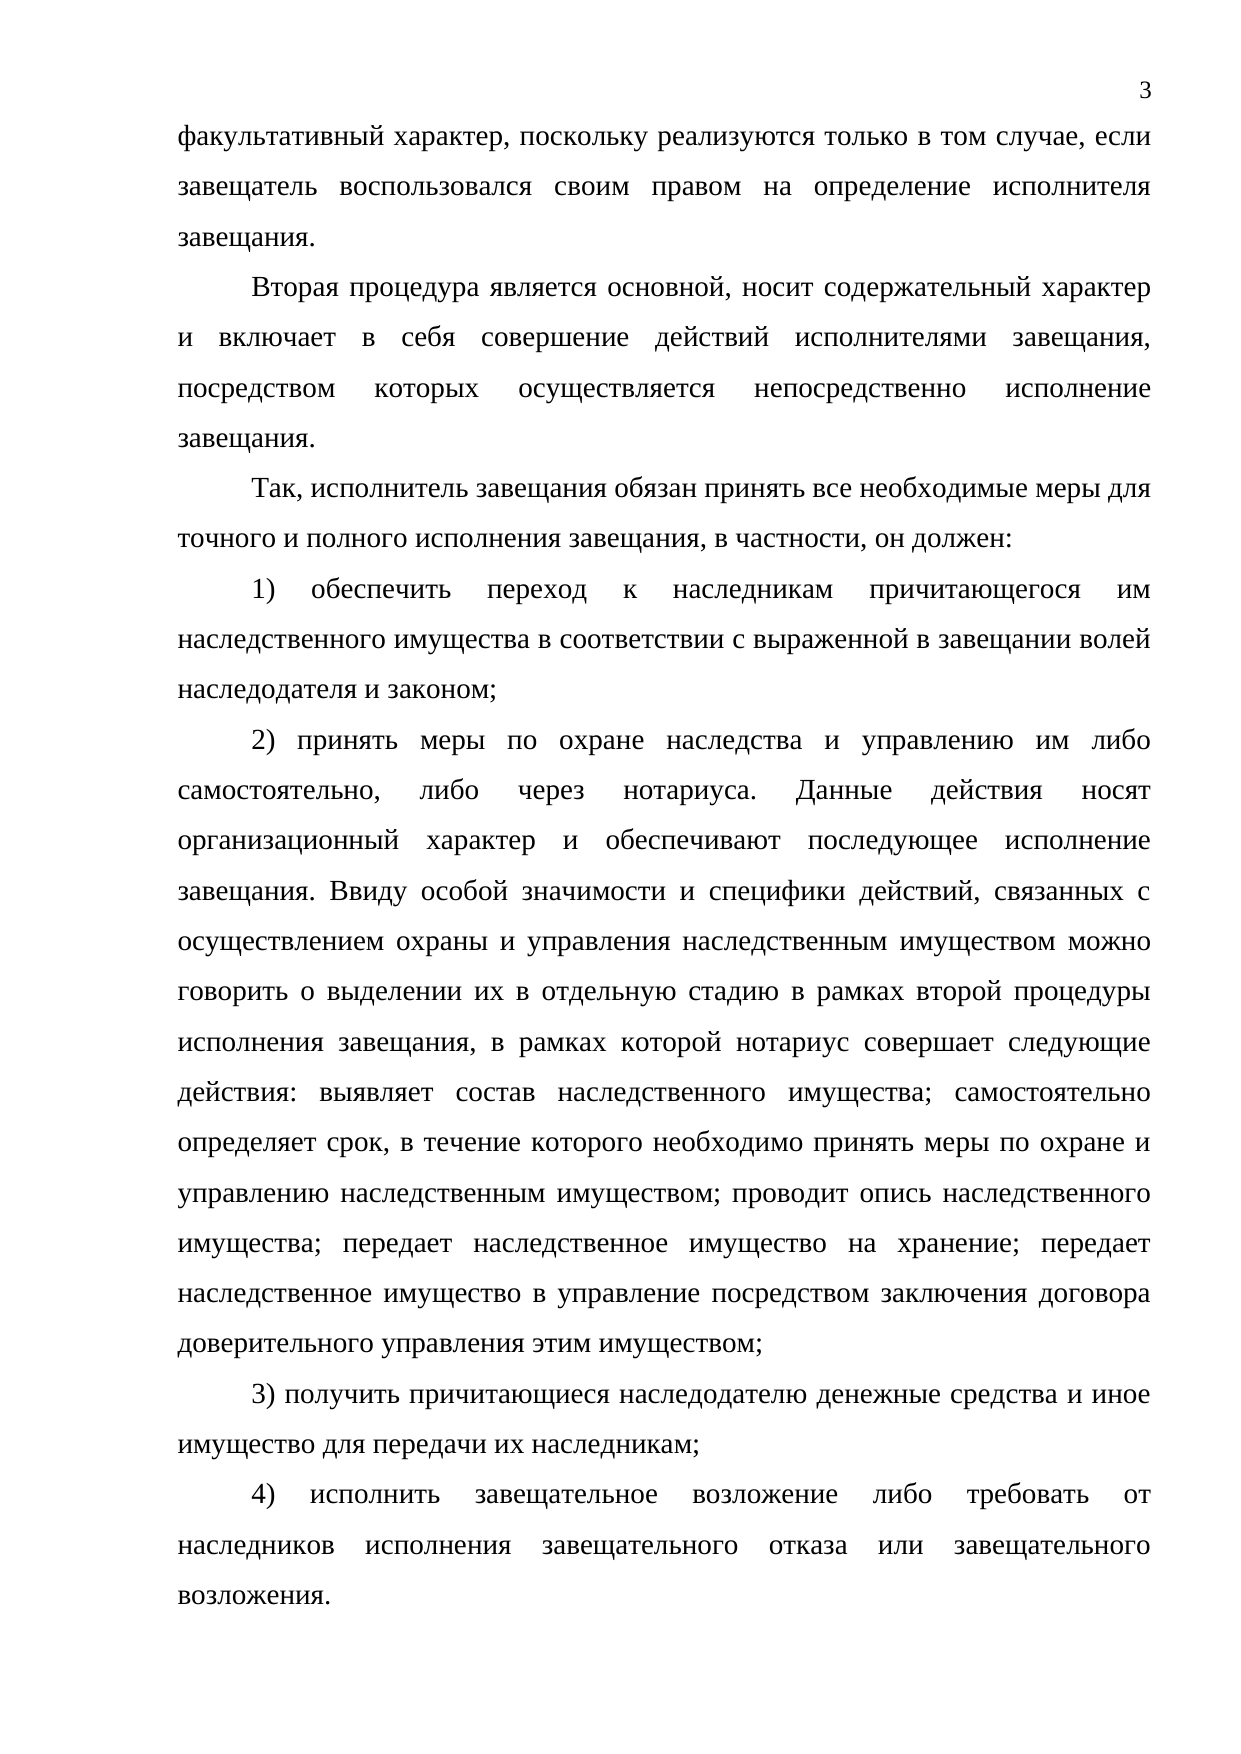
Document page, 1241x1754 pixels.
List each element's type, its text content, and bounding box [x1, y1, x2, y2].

text 3) получить причитающиеся наследодателю денежные средства и иное имущество для передачи их наследникам; [177, 1376, 1152, 1460]
text 1) обеспечить переход к наследникам причитающегося им наследственного имущества в соответствии с выраженной в завещании волей наследодателя и законом; [177, 571, 1152, 705]
text 4) исполнить завещательное возложение либо требовать от наследников исполнения завещательного отказа или завещательного возложения. [177, 1477, 1152, 1611]
text Так, исполнитель завещания обязан принять все необходимые меры для точного и полного исполнения завещания, в частности, он должен: [177, 470, 1152, 554]
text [177, 118, 1152, 252]
text 2) принять меры по охране наследства и управлению им либо самостоятельно, либо через нотариуса. Данные действия носят организационный характер и обеспечивают последующее исполнение завещания. Ввиду особой значимости и специфики действий, связанных с осуществлением охраны и управления наследственным имуществом можно говорить о выделении их в отдельную стадию в рамках второй процедуры исполнения завещания, в рамках которой нотариус совершает следующие действия: выявляет состав наследственного имущества; самостоятельно определяет срок, в течение которого необходимо принять меры по охране и управлению наследственным имуществом; проводит опись наследственного имущества; передает наследственное имущество на хранение; передает наследственное имущество в управление посредством заключения договора доверительного управления этим имуществом; [177, 722, 1152, 1359]
text Вторая процедура является основной, носит содержательный характер и включает в себя совершение действий исполнителями завещания, посредством которых осуществляется непосредственно исполнение завещания. [177, 269, 1152, 453]
